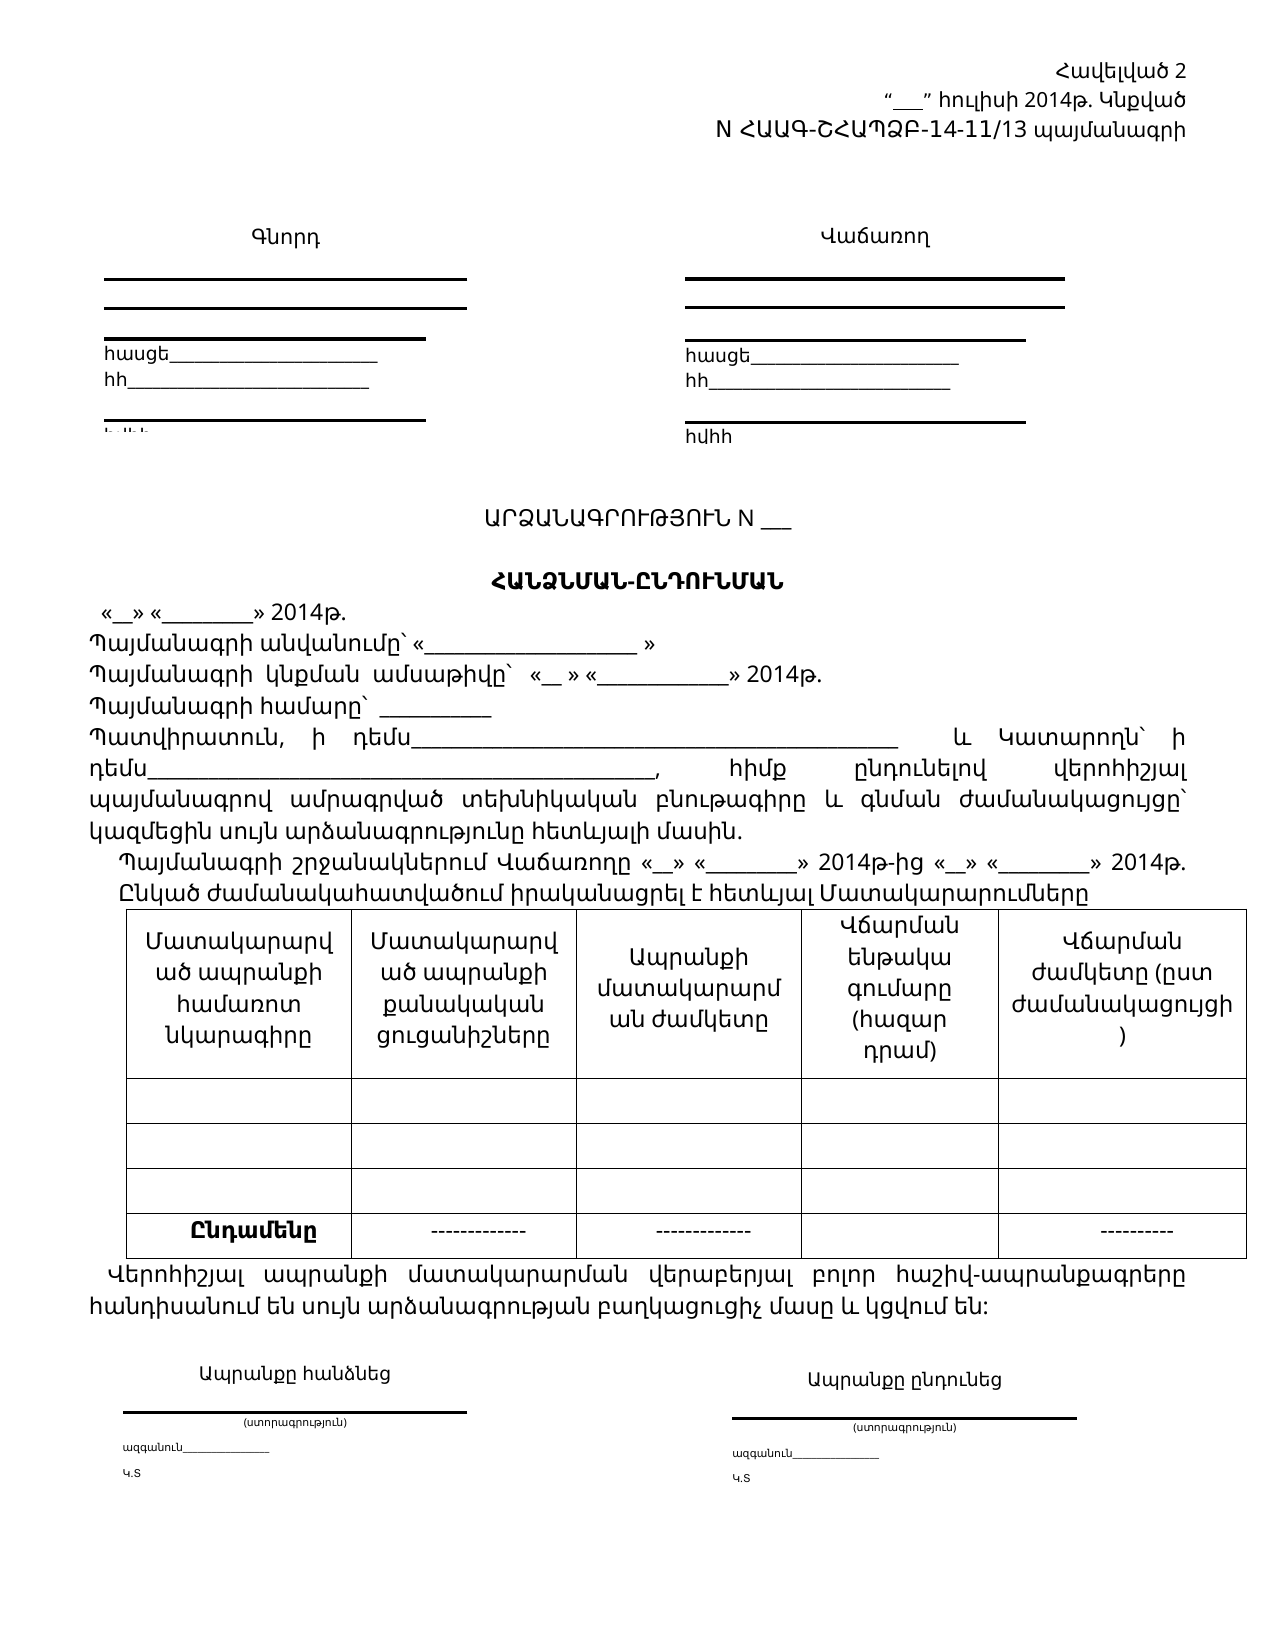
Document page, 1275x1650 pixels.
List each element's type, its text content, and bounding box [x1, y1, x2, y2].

table_cell ------------- [352, 1214, 576, 1257]
table_cell Ընդամենը [127, 1214, 351, 1257]
table_cell [999, 1169, 1246, 1213]
table_cell [802, 1169, 998, 1213]
text ԱՐՁԱՆԱԳՐՈՒԹՅՈՒՆ N ___ [89, 502, 1186, 533]
table_cell [577, 1079, 801, 1123]
text ՀԱՆՁՆՄԱՆ-ԸՆԴՈՒՆՄԱՆ [89, 565, 1186, 596]
table_header Վճարման ենթակա գումարը (հազար դրամ) [802, 910, 998, 1078]
table_cell [127, 1124, 351, 1168]
table_cell [577, 1124, 801, 1168]
table_cell [999, 1079, 1246, 1123]
table_cell [577, 1169, 801, 1213]
table_header Ապրանքի մատակարարման ժամկետը [577, 910, 801, 1078]
table_cell ------------- [577, 1214, 801, 1257]
text N ՀԱԱԳ-ՇՀԱՊՁԲ-14-11/13 պայմանագրի [89, 113, 1186, 144]
text Պայմանագրի համարը՝ ___________ [89, 690, 1186, 721]
table_cell [127, 1079, 351, 1123]
text “ ” հուլիսի 2014թ. Կնքված [89, 85, 1186, 113]
table_cell [352, 1079, 576, 1123]
table_header Մատակարարված ապրանքի համառոտ նկարագիրը [127, 910, 351, 1078]
table_cell [999, 1124, 1246, 1168]
text «__» «_________» 2014թ. [89, 596, 1186, 627]
text Վերոհիշյալ ապրանքի մատակարարման վերաբերյալ բոլոր հաշիվ-ապրանքագրերը հանդիսանում են սույն արձանագրության բաղկացուցիչ մասը և կցվում են: [89, 1258, 1186, 1321]
table_cell [802, 1079, 998, 1123]
table_header Մատակարարված ապրանքի քանակական ցուցանիշները [352, 910, 576, 1078]
table_cell ---------- [999, 1214, 1246, 1257]
table_cell [127, 1169, 351, 1213]
table_header Վճարման ժամկետը (ըստ ժամանակացույցի) [999, 910, 1246, 1078]
table_cell [352, 1124, 576, 1168]
text Պատվիրատուն, ի դեմս________________________________________________ և Կատարողն՝ ի դեմս__________________________________________________, հիմք ընդունելով վերոհիշյալ պայմանագրով ամրագրված տեխնիկական բնութագիրը և գնման ժամանակացույցը՝ կազմեցին սույն արձանագրությունը հետևյալի մասին. [89, 721, 1186, 846]
text Հավելված 2 [164, 56, 1186, 85]
text Պայմանագրի շրջանակներում Վաճառողը «__» «_________» 2014թ-ից «__» «_________» 2014թ. Ընկած ժամանակահատվածում իրականացրել է հետևյալ Մատակարարումները [118, 846, 1186, 908]
table_cell [352, 1169, 576, 1213]
table_cell [802, 1124, 998, 1168]
table_cell [802, 1214, 998, 1257]
text Պայմանագրի կնքման ամսաթիվը՝ «__ » «_____________» 2014թ. [89, 658, 1186, 690]
text Պայմանագրի անվանումը՝ «_____________________ » [89, 627, 1186, 658]
